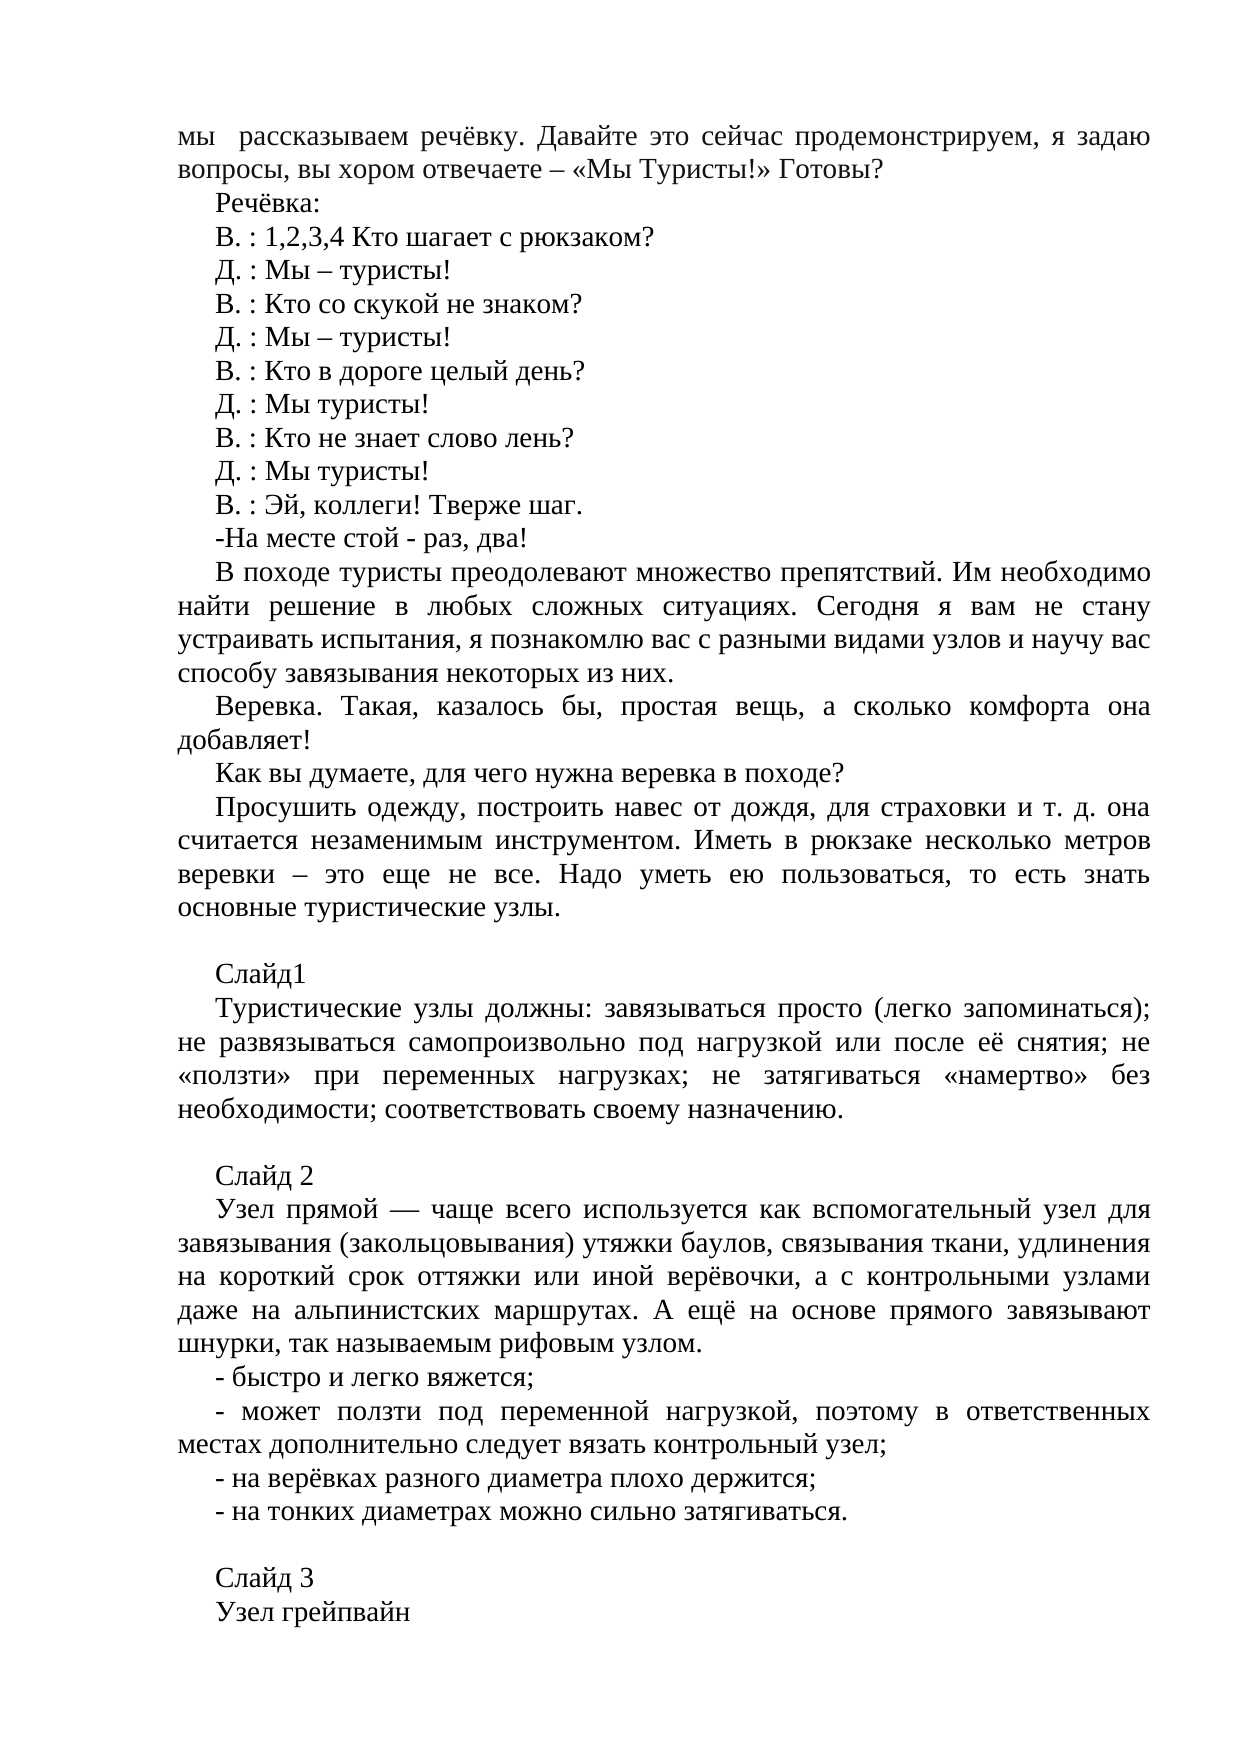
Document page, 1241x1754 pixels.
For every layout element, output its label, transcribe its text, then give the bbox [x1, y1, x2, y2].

text - быстро и легко вяжется; [177, 1359, 1152, 1393]
text В. : Эй, коллеги! Тверже шаг. [177, 487, 1152, 521]
text Д. : Мы туристы! [177, 453, 1152, 487]
text Д. : Мы туристы! [177, 386, 1152, 420]
text - может ползти под переменной нагрузкой, поэтому в ответственных местах дополнительно следует вязать контрольный узел; [177, 1393, 1152, 1460]
text Просушить одежду, построить навес от дождя, для страховки и т. д. она считается незаменимым инструментом. Иметь в рюкзаке несколько метров веревки – это еще не все. Надо уметь ею пользоваться, то есть знать основные туристические узлы. [177, 789, 1152, 923]
text В. : 1,2,3,4 Кто шагает с рюкзаком? [177, 219, 1152, 252]
text В походе туристы преодолевают множество препятствий. Им необходимо найти решение в любых сложных ситуациях. Сегодня я вам не стану устраивать испытания, я познакомлю вас с разными видами узлов и научу вас способу завязывания некоторых из них. [177, 554, 1152, 688]
text Слайд1 [177, 957, 1152, 990]
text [177, 118, 1152, 185]
text Д. : Мы – туристы! [177, 319, 1152, 353]
text Слайд 3 [177, 1560, 1152, 1594]
text Д. : Мы – туристы! [177, 252, 1152, 286]
text Веревка. Такая, казалось бы, простая вещь, а сколько комфорта она добавляет! [177, 688, 1152, 755]
text Как вы думаете, для чего нужна веревка в походе? [177, 755, 1152, 789]
text В. : Кто в дороге целый день? [177, 353, 1152, 386]
text Слайд 2 [177, 1158, 1152, 1191]
text Узел грейпвайн [177, 1594, 1152, 1627]
text Речёвка: [177, 185, 1152, 219]
text В. : Кто не знает слово лень? [177, 420, 1152, 453]
text В. : Кто со скукой не знаком? [177, 286, 1152, 319]
text Туристические узлы должны: завязываться просто (легко запоминаться); не развязываться самопроизвольно под нагрузкой или после её снятия; не «ползти» при переменных нагрузках; не затягиваться «намертво» без необходимости; соответствовать своему назначению. [177, 990, 1152, 1124]
text - на верёвках разного диаметра плохо держится; [177, 1460, 1152, 1493]
text - на тонких диаметрах можно сильно затягиваться. [177, 1493, 1152, 1527]
text Узел прямой — чаще всего используется как вспомогательный узел для завязывания (закольцовывания) утяжки баулов, связывания ткани, удлинения на короткий срок оттяжки или иной верёвочки, а с контрольными узлами даже на альпинистских маршрутах. А ещё на основе прямого завязывают шнурки, так называемым рифовым узлом. [177, 1191, 1152, 1359]
text -На месте стой - раз, два! [177, 521, 1152, 554]
